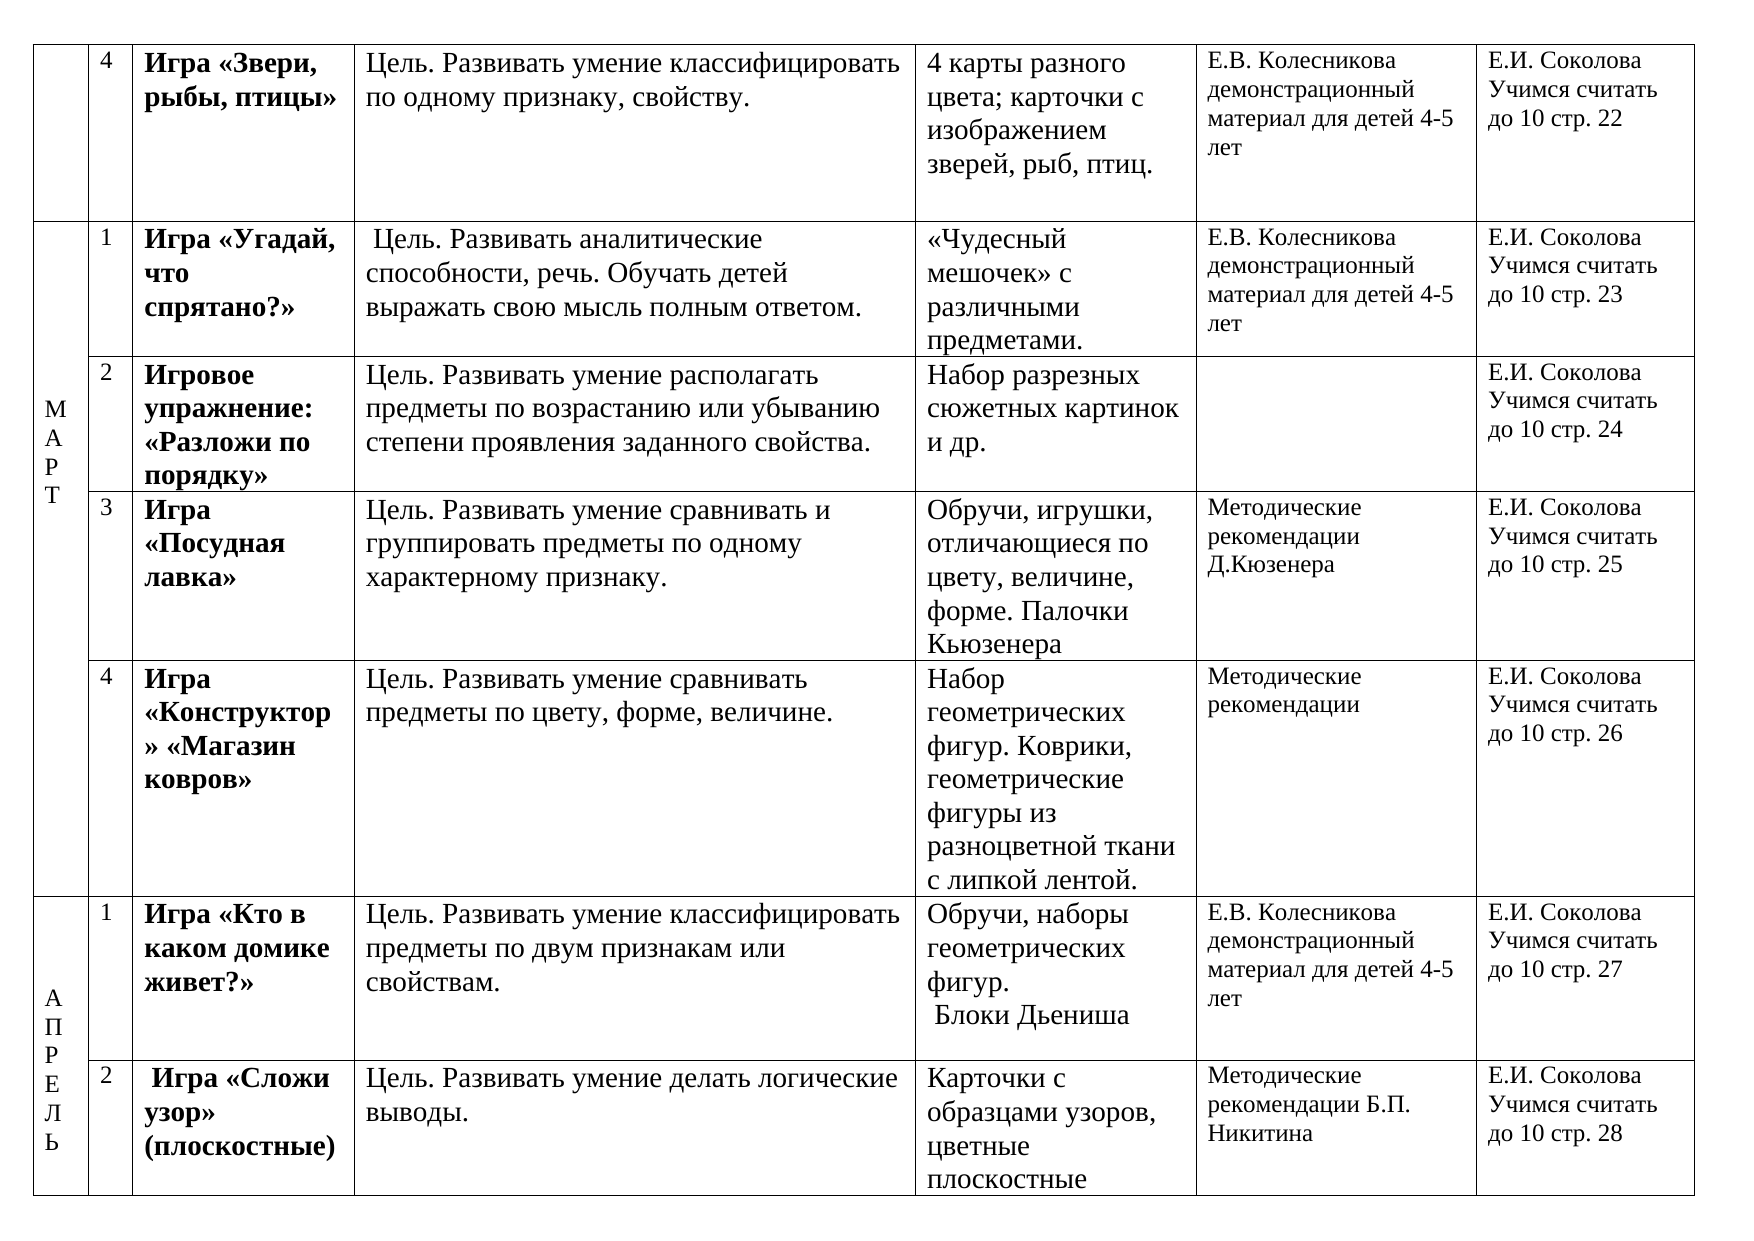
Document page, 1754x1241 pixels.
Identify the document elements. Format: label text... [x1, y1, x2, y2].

table_cell Обручи, игрушки, отличающиеся по цвету, величине, форме. Палочки Кьюзенера [916, 492, 1196, 660]
table_cell Е.И. Соколова Учимся считать до 10 стр. 25 [1477, 492, 1694, 660]
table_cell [916, 1061, 1196, 1195]
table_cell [133, 1061, 354, 1195]
table_cell Игра «Звери, рыбы, птицы» [133, 45, 354, 221]
table_cell Набор геометрических фигур. Коврики, геометрические фигуры из разноцветной ткани с липкой лентой. [916, 661, 1196, 896]
table_cell 4 [89, 45, 132, 221]
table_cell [355, 1061, 915, 1195]
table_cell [1477, 1061, 1694, 1195]
table_cell 4 карты разного цвета; карточки с изображением зверей, рыб, птиц. [916, 45, 1196, 221]
table_cell 2 [89, 357, 132, 491]
table_cell Е.В. Колесникова демонстрационный материал для детей 4-5 лет [1197, 222, 1476, 356]
table_cell Е.В. Колесникова демонстрационный материал для детей 4-5 лет [1197, 897, 1476, 1059]
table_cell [1197, 1061, 1476, 1195]
table_cell Игра «Кто в каком домике живет?» [133, 897, 354, 1059]
table_cell Цель. Развивать умение сравнивать и группировать предметы по одному характерному признаку. [355, 492, 915, 660]
table_cell Е.И. Соколова Учимся считать до 10 стр. 27 [1477, 897, 1694, 1059]
table_cell Цель. Развивать умение сравнивать предметы по цвету, форме, величине. [355, 661, 915, 896]
table_cell Цель. Развивать умение классифицировать по одному признаку, свойству. [355, 45, 915, 221]
table_cell Методические рекомендации [1197, 661, 1476, 896]
table_cell 1 [89, 222, 132, 356]
table_cell 2 [89, 1061, 132, 1195]
table_cell Игра «Угадай, что спрятано?» [133, 222, 354, 356]
table_cell Игровое упражнение: «Разложи по порядку» [133, 357, 354, 491]
table_cell Методические рекомендации Д.Кюзенера [1197, 492, 1476, 660]
table_cell Цель. Развивать аналитические способности, речь. Обучать детей выражать свою мысль полным ответом. [355, 222, 915, 356]
table_cell Игра «Конструктор» «Магазин ковров» [133, 661, 354, 896]
table_cell [1197, 357, 1476, 491]
table_cell 3 [89, 492, 132, 660]
table_cell Набор разрезных сюжетных картинок и др. [916, 357, 1196, 491]
table_cell Е.И. Соколова Учимся считать до 10 стр. 22 [1477, 45, 1694, 221]
table_cell Игра «Посудная лавка» [133, 492, 354, 660]
table_cell 1 [89, 897, 132, 1059]
table_cell Цель. Развивать умение располагать предметы по возрастанию или убыванию степени проявления заданного свойства. [355, 357, 915, 491]
table_cell «Чудесный мешочек» с различными предметами. [916, 222, 1196, 356]
table_cell Е.В. Колесникова демонстрационный материал для детей 4-5 лет [1197, 45, 1476, 221]
table_cell М А Р Т [34, 222, 88, 896]
table_cell А П Р Е Л Ь [34, 897, 88, 1195]
table_cell Е.И. Соколова Учимся считать до 10 стр. 24 [1477, 357, 1694, 491]
table_cell Обручи, наборы геометрических фигур. Блоки Дьениша [916, 897, 1196, 1059]
table_cell 4 [89, 661, 132, 896]
table_cell Е.И. Соколова Учимся считать до 10 стр. 23 [1477, 222, 1694, 356]
table_cell Цель. Развивать умение классифицировать предметы по двум признакам или свойствам. [355, 897, 915, 1059]
table_cell Е.И. Соколова Учимся считать до 10 стр. 26 [1477, 661, 1694, 896]
